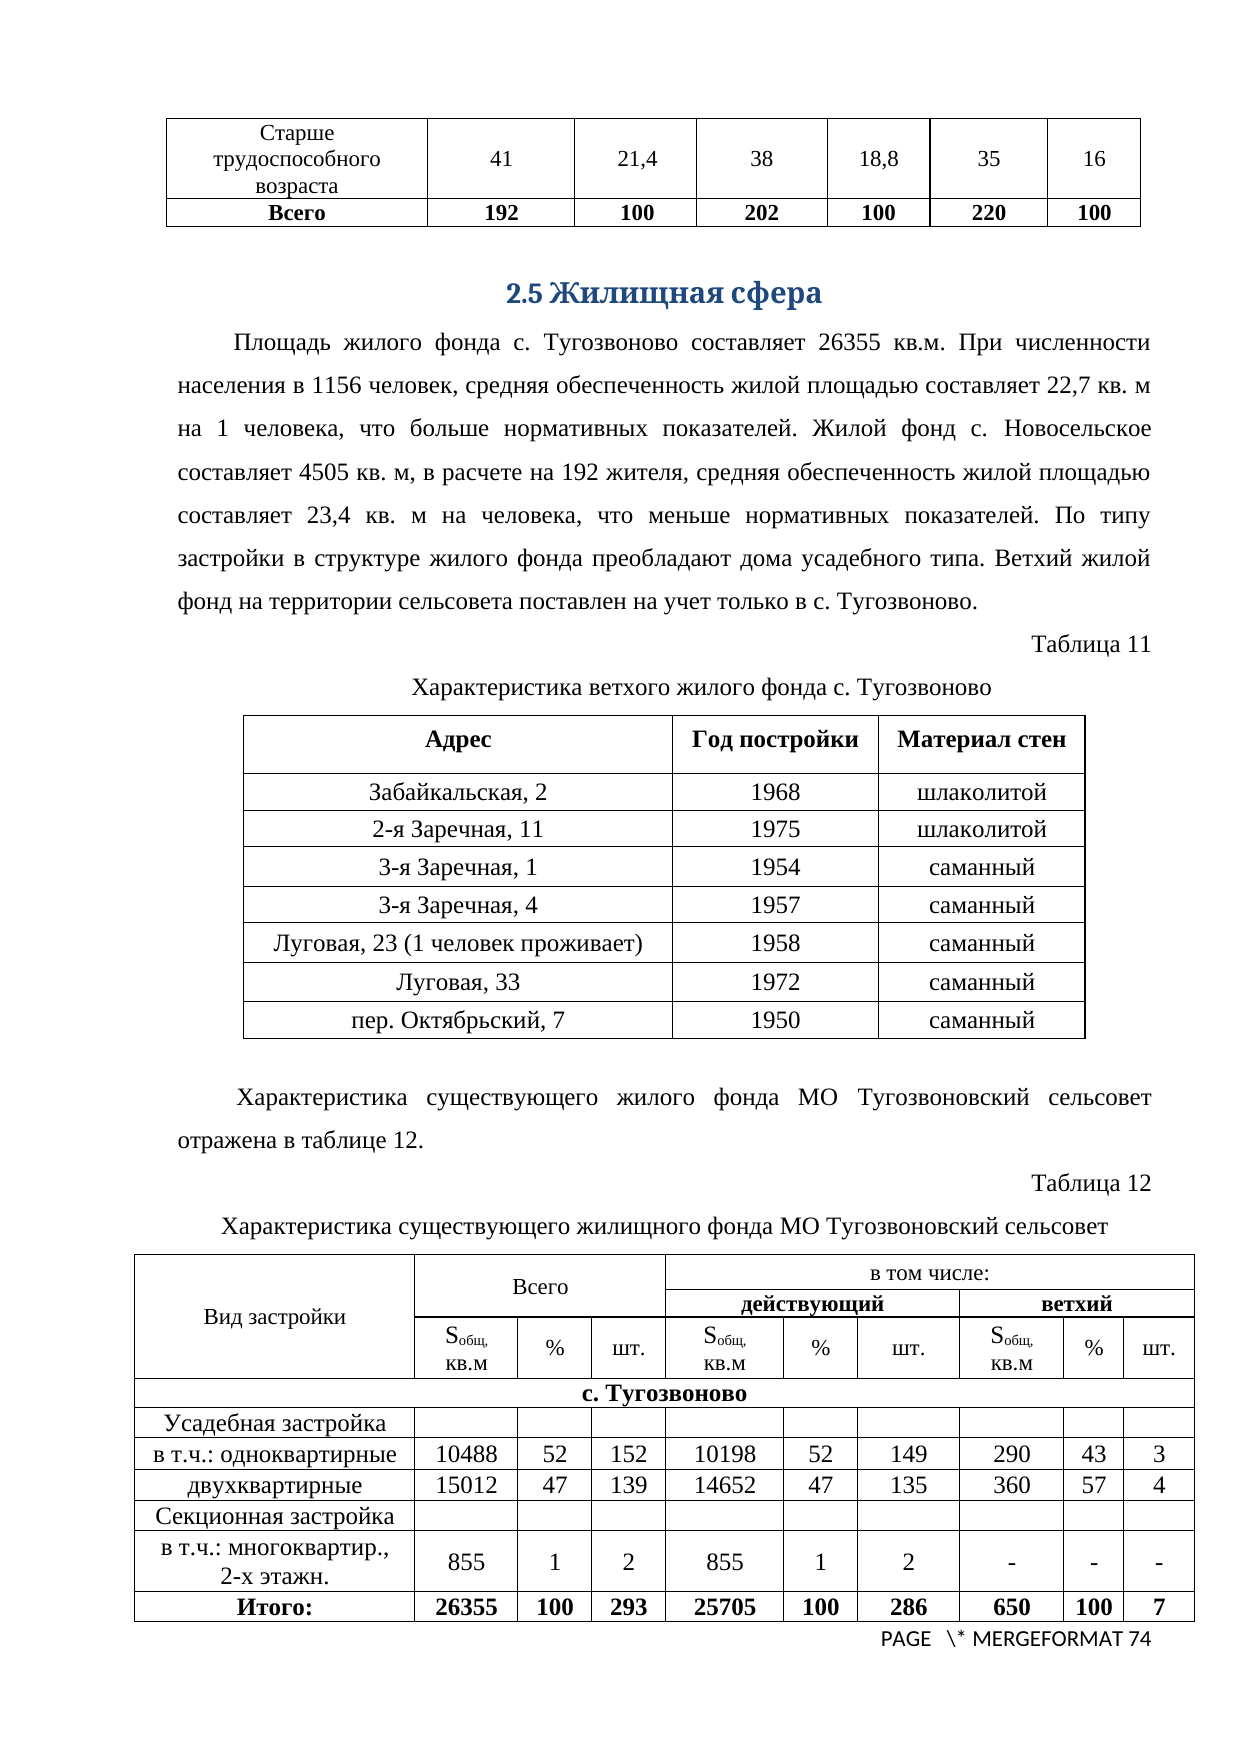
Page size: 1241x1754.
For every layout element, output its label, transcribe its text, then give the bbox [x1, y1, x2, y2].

text Площадь жилого фонда с. Тугозвоново составляет 26355 кв.м. При численности населения в 1156 человек, средняя обеспеченность жилой площадью составляет 22,7 кв. м на 1 человека, что больше нормативных показателей. Жилой фонд с. Новосельское составляет 4505 кв. м, в расчете на 192 жителя, средняя обеспеченность жилой площадью составляет 23,4 кв. м на человека, что меньше нормативных показателей. По типу застройки в структуре жилого фонда преобладают дома усадебного типа. Ветхий жилой фонд на территории сельсовета поставлен на учет только в с. Тугозвоново. [177, 327, 1152, 615]
table_cell 100 [1048, 199, 1140, 226]
table_cell 2 [592, 1531, 665, 1591]
table_cell 152 [592, 1438, 665, 1469]
table_cell двухквартирные [135, 1470, 414, 1500]
table_cell 286 [858, 1592, 959, 1621]
table_cell % [784, 1318, 857, 1377]
table_cell 3-я Заречная, 1 [244, 847, 672, 886]
table_cell 15012 [415, 1470, 517, 1500]
table_cell 650 [960, 1592, 1063, 1621]
table_cell 1972 [673, 963, 878, 1001]
table_cell 2-я Заречная, 11 [244, 811, 672, 846]
table_cell с. Тугозвоново [135, 1379, 1194, 1407]
table_cell [518, 1501, 591, 1530]
table_header Вид застройки [135, 1255, 414, 1377]
table_cell - [1064, 1531, 1123, 1591]
table_cell [666, 1408, 783, 1437]
table_cell 3 [1124, 1438, 1194, 1469]
table_cell саманный [879, 923, 1084, 962]
table_cell 14652 [666, 1470, 783, 1500]
table_cell 1975 [673, 811, 878, 846]
table_cell 192 [428, 199, 574, 226]
table_cell 139 [592, 1470, 665, 1500]
table_cell 16 [1048, 119, 1140, 198]
table_cell 1 [518, 1531, 591, 1591]
table_cell 149 [858, 1438, 959, 1469]
table_cell шт. [858, 1318, 959, 1377]
table_cell 100 [784, 1592, 857, 1621]
table_cell [1064, 1501, 1123, 1530]
table_cell 52 [784, 1438, 857, 1469]
table_cell [1124, 1501, 1194, 1530]
table_cell 1958 [673, 923, 878, 962]
table_header в том числе: [666, 1255, 1194, 1289]
table_cell 21,4 [575, 119, 696, 198]
table_cell [415, 1408, 517, 1437]
table_cell [960, 1408, 1063, 1437]
table_cell 360 [960, 1470, 1063, 1500]
table_cell [1064, 1408, 1123, 1437]
table_cell [592, 1408, 665, 1437]
table_header Адрес [244, 716, 672, 773]
table_cell ветхий [960, 1290, 1194, 1316]
table_cell саманный [879, 963, 1084, 1001]
table_cell в т.ч.: одноквартирные [135, 1438, 414, 1469]
table_cell - [960, 1531, 1063, 1591]
table_cell 220 [931, 199, 1047, 226]
text Таблица 11 [177, 629, 1152, 658]
table_cell действующий [666, 1290, 959, 1316]
table_cell Старше трудоспособного возраста [167, 119, 427, 198]
table_cell [784, 1408, 857, 1437]
table_cell Усадебная застройка [135, 1408, 414, 1437]
table_cell % [1064, 1318, 1123, 1377]
table_cell 10198 [666, 1438, 783, 1469]
table_cell Sобщ, кв.м [415, 1318, 517, 1377]
text Характеристика существующего жилого фонда МО Тугозвоновский сельсовет отражена в таблице 12. [177, 1082, 1152, 1154]
table_header Всего [415, 1255, 665, 1316]
table_cell саманный [879, 1002, 1084, 1038]
table_cell саманный [879, 847, 1084, 886]
table_cell 38 [697, 119, 827, 198]
table_cell Забайкальская, 2 [244, 774, 672, 809]
table_cell [960, 1501, 1063, 1530]
table_cell [592, 1501, 665, 1530]
table_cell 100 [518, 1592, 591, 1621]
table_cell Луговая, 23 (1 человек проживает) [244, 923, 672, 962]
table_cell 10488 [415, 1438, 517, 1469]
table_cell 2 [858, 1531, 959, 1591]
table_cell 100 [828, 199, 929, 226]
table_cell 855 [415, 1531, 517, 1591]
table_cell % [518, 1318, 591, 1377]
table_cell [784, 1501, 857, 1530]
table_cell 1954 [673, 847, 878, 886]
table_cell 47 [784, 1470, 857, 1500]
table_cell 135 [858, 1470, 959, 1500]
table_cell - [1124, 1531, 1194, 1591]
table_cell Всего [167, 199, 427, 226]
table_cell 1957 [673, 887, 878, 922]
table_cell Итого: [135, 1592, 414, 1621]
table_cell 100 [575, 199, 696, 226]
text Таблица 12 [177, 1168, 1152, 1197]
table_cell Sобщ, кв.м [666, 1318, 783, 1377]
table_cell 855 [666, 1531, 783, 1591]
table_header Год постройки [673, 716, 878, 773]
table_cell 41 [428, 119, 574, 198]
table_cell 57 [1064, 1470, 1123, 1500]
table_cell саманный [879, 887, 1084, 922]
table_cell 18,8 [828, 119, 929, 198]
table_cell 1 [784, 1531, 857, 1591]
table_cell 202 [697, 199, 827, 226]
table_cell 35 [931, 119, 1047, 198]
table_cell 1950 [673, 1002, 878, 1038]
table_cell 100 [1064, 1592, 1123, 1621]
table_cell 43 [1064, 1438, 1123, 1469]
table_cell 52 [518, 1438, 591, 1469]
table_cell 1968 [673, 774, 878, 809]
table_cell [1124, 1408, 1194, 1437]
table_cell [858, 1408, 959, 1437]
table_cell 26355 [415, 1592, 517, 1621]
table_cell шлаколитой [879, 774, 1084, 809]
table_cell [415, 1501, 517, 1530]
subtitle 2.5 Жилищная сфера [177, 277, 1152, 311]
table_header Материал стен [879, 716, 1084, 773]
table_cell в т.ч.: многоквартир., 2-х этажн. [135, 1531, 414, 1591]
table_cell 25705 [666, 1592, 783, 1621]
text Характеристика ветхого жилого фонда с. Тугозвоново [177, 672, 1152, 701]
text Характеристика существующего жилищного фонда МО Тугозвоновский сельсовет [177, 1211, 1152, 1240]
table_cell [666, 1501, 783, 1530]
table_cell Луговая, 33 [244, 963, 672, 1001]
table_cell [858, 1501, 959, 1530]
table_cell 293 [592, 1592, 665, 1621]
table_cell шт. [592, 1318, 665, 1377]
table_cell 290 [960, 1438, 1063, 1469]
table_cell Секционная застройка [135, 1501, 414, 1530]
table_cell шт. [1124, 1318, 1194, 1377]
table_cell 7 [1124, 1592, 1194, 1621]
table_cell Sобщ, кв.м [960, 1318, 1063, 1377]
table_cell 47 [518, 1470, 591, 1500]
table_cell [518, 1408, 591, 1437]
table_cell шлаколитой [879, 811, 1084, 846]
table_cell 3-я Заречная, 4 [244, 887, 672, 922]
table_cell 4 [1124, 1470, 1194, 1500]
table_cell пер. Октябрьский, 7 [244, 1002, 672, 1038]
